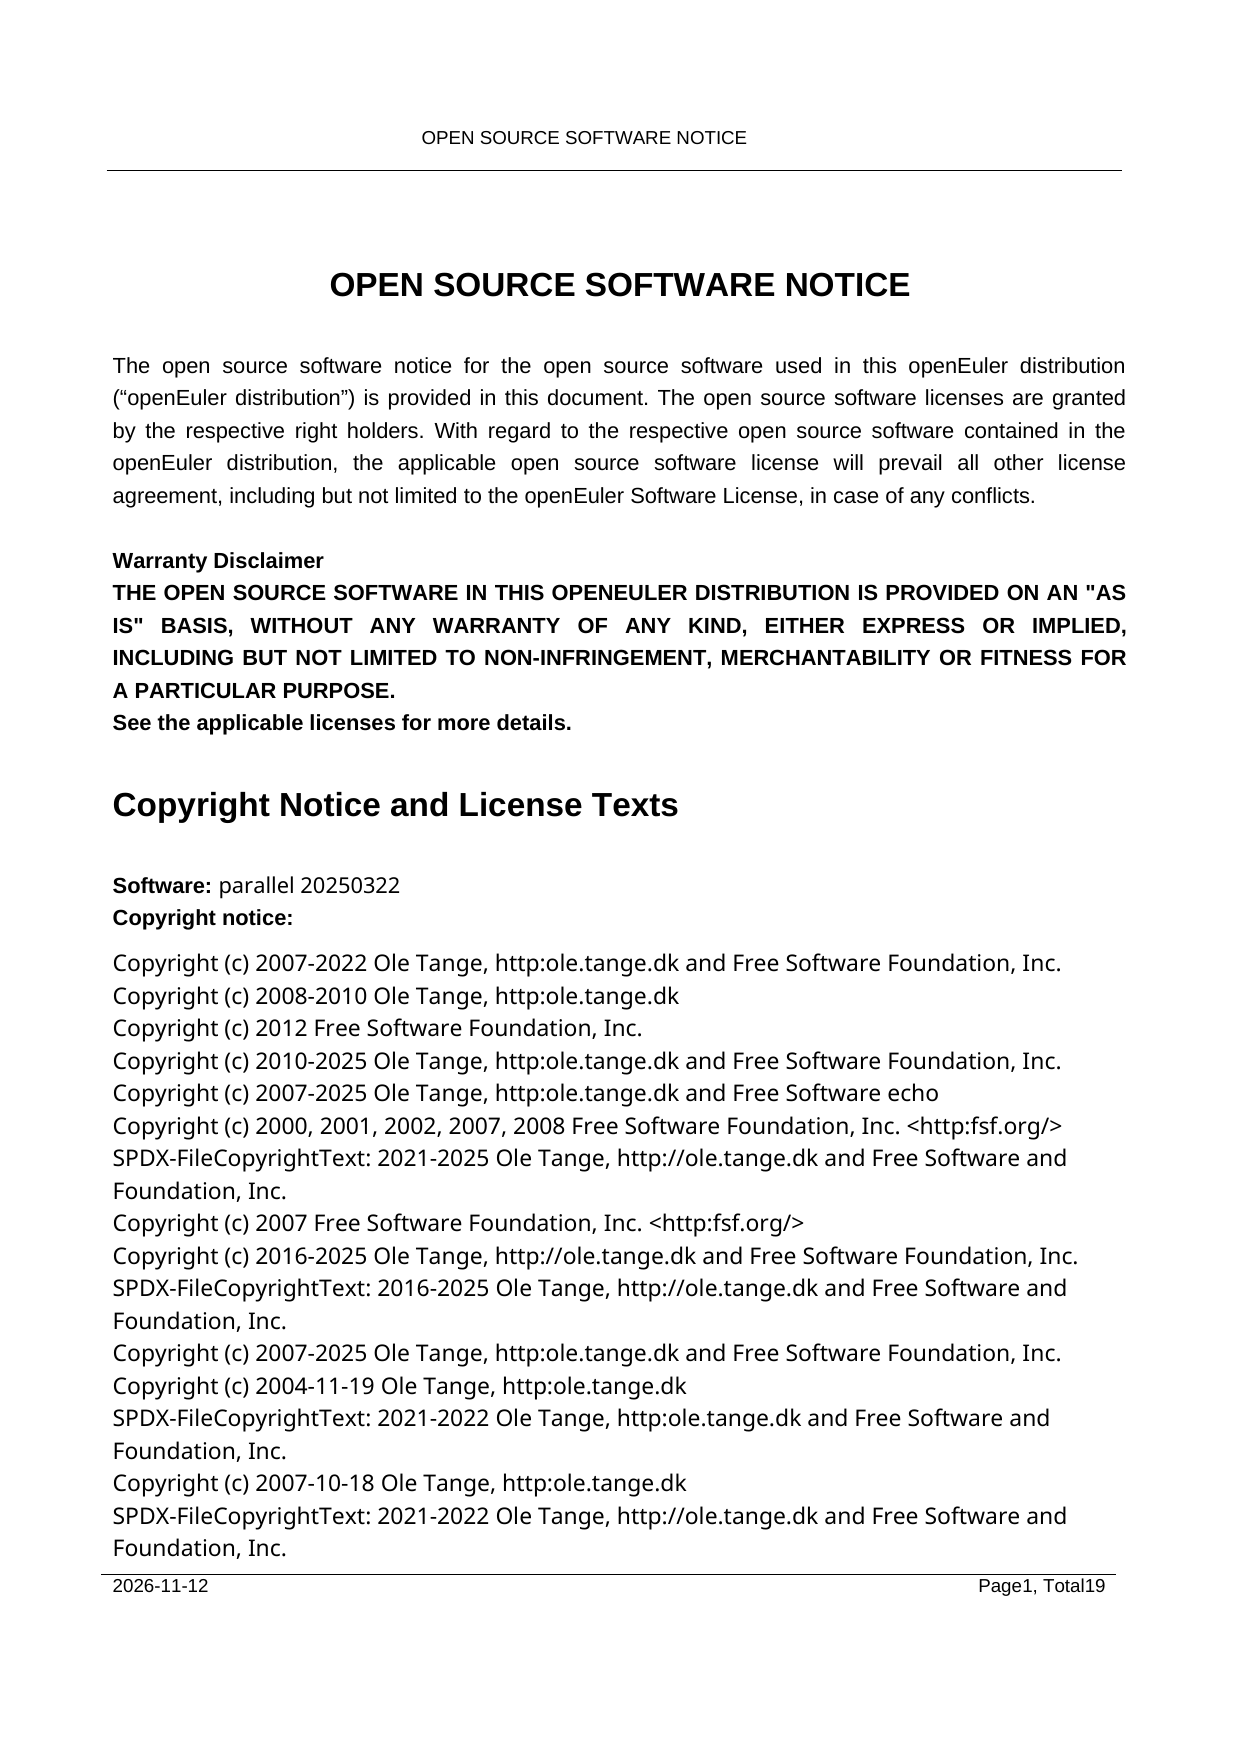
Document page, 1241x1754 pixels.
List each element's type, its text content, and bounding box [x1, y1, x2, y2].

text THE OPEN SOURCE SOFTWARE IN THIS OPENEULER DISTRIBUTION IS PROVIDED ON AN "AS IS" BASIS, WITHOUT ANY WARRANTY OF ANY KIND, EITHER EXPRESS OR IMPLIED, INCLUDING BUT NOT LIMITED TO NON-INFRINGEMENT, MERCHANTABILITY OR FITNESS FOR A PARTICULAR PURPOSE. See the applicable licenses for more details. [112, 576, 1128, 739]
title Software: parallel 20250322 [112, 869, 1128, 901]
text Warranty Disclaimer [112, 544, 1128, 576]
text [112, 947, 1128, 1564]
text OPEN SOURCE SOFTWARE NOTICE [112, 251, 1128, 316]
text The open source software notice for the open source software used in this openEuler distribution (“openEuler distribution”) is provided in this document. The open source software licenses are granted by the respective right holders. With regard to the respective open source software contained in the openEuler distribution, the applicable open source software license will prevail all other license agreement, including but not limited to the openEuler Software License, in case of any conflicts. [112, 349, 1128, 511]
text Copyright notice: [112, 901, 1128, 934]
text Copyright Notice and License Texts [112, 771, 1128, 836]
